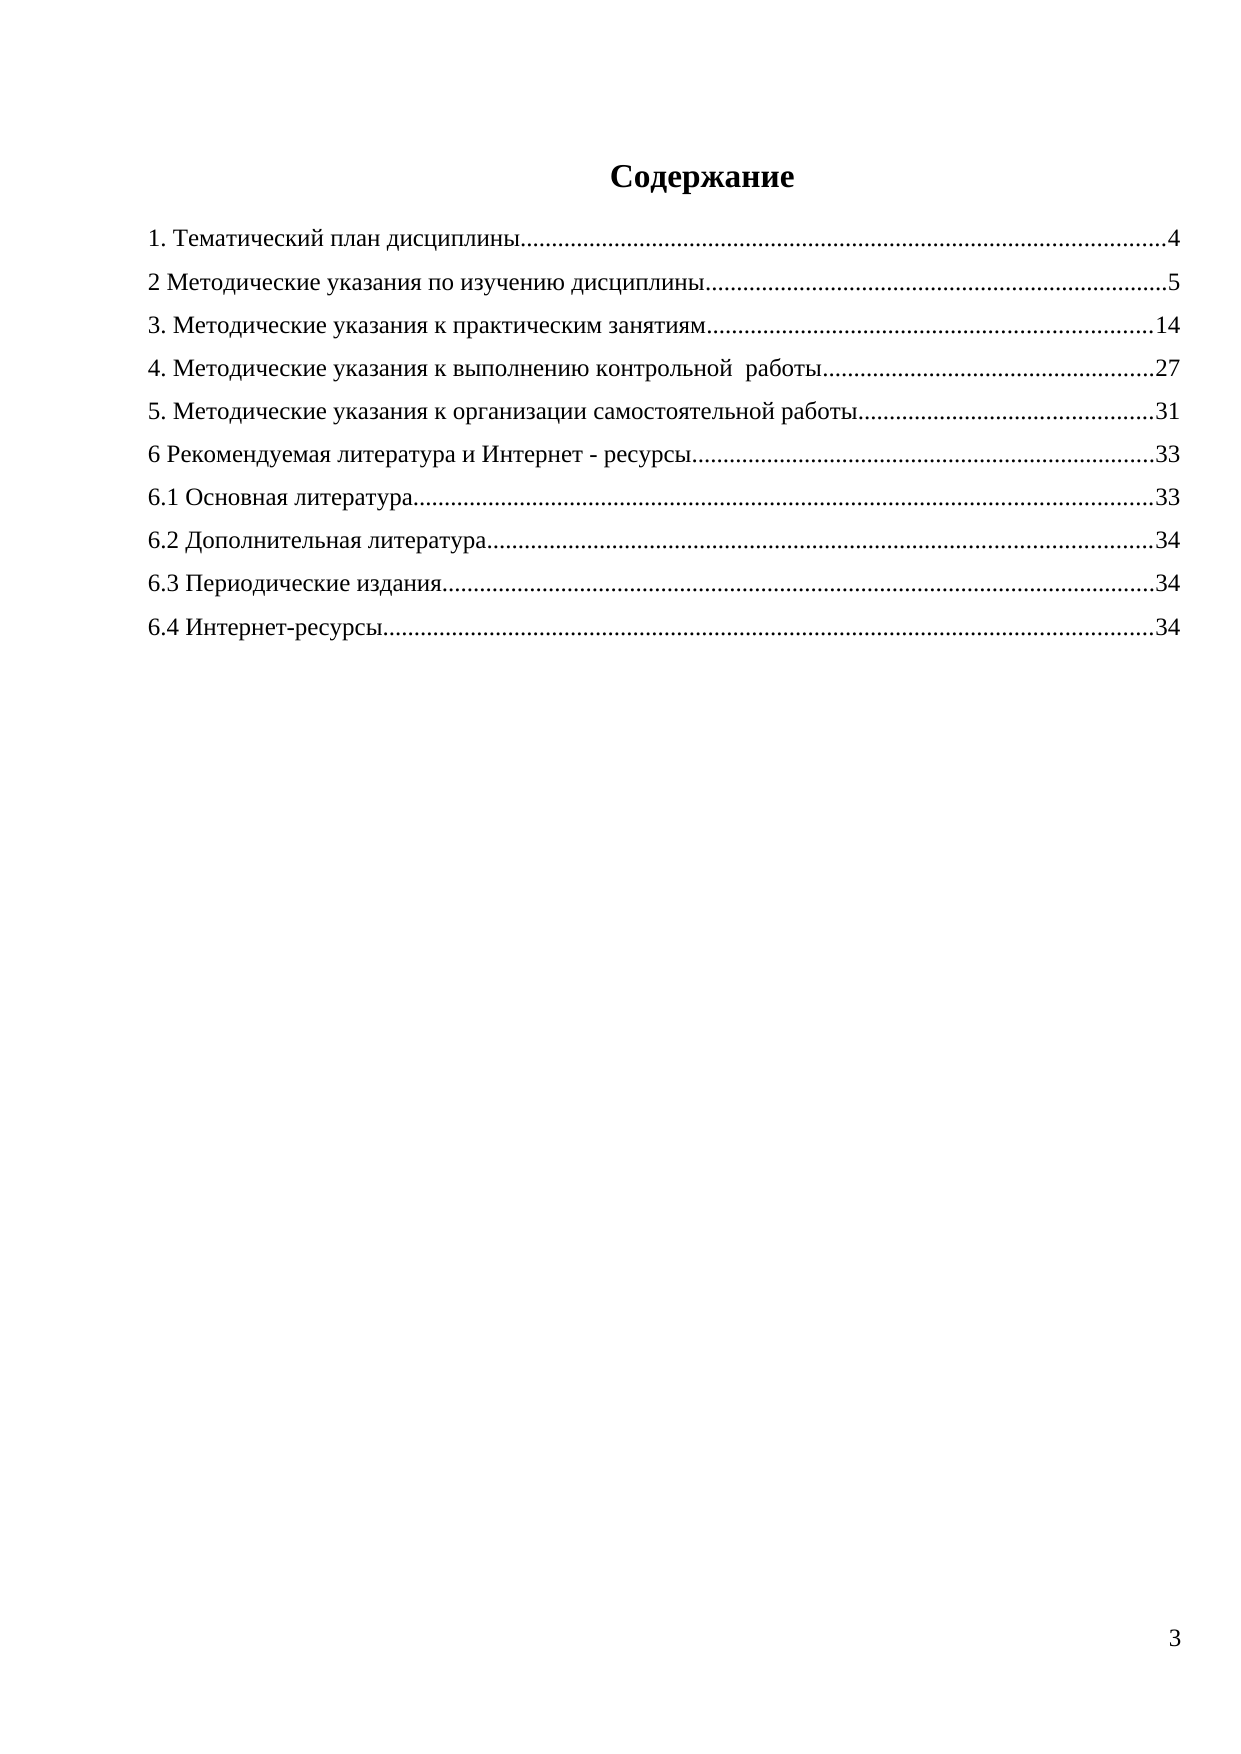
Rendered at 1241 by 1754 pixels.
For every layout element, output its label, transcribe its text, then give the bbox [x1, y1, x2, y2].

text 6.4 Интернет-ресурсы 34 [148, 612, 1181, 640]
text 4. Методические указания к выполнению контрольной работы 27 [148, 353, 1181, 382]
text 5. Методические указания к организации самостоятельной работы 31 [148, 396, 1181, 425]
text Содержание [148, 156, 1181, 195]
text 1. Тематический план дисциплины 4 [148, 223, 1181, 252]
text 6 Рекомендуемая литература и Интернет - ресурсы 33 [148, 439, 1181, 468]
text 6.1 Основная литература 33 [148, 482, 1181, 511]
text 6.2 Дополнительная литература 34 [148, 525, 1181, 554]
text 2 Методические указания по изучению дисциплины 5 [148, 267, 1181, 295]
text 6.3 Периодические издания 34 [148, 568, 1181, 597]
text 3. Методические указания к практическим занятиям 14 [148, 310, 1181, 338]
